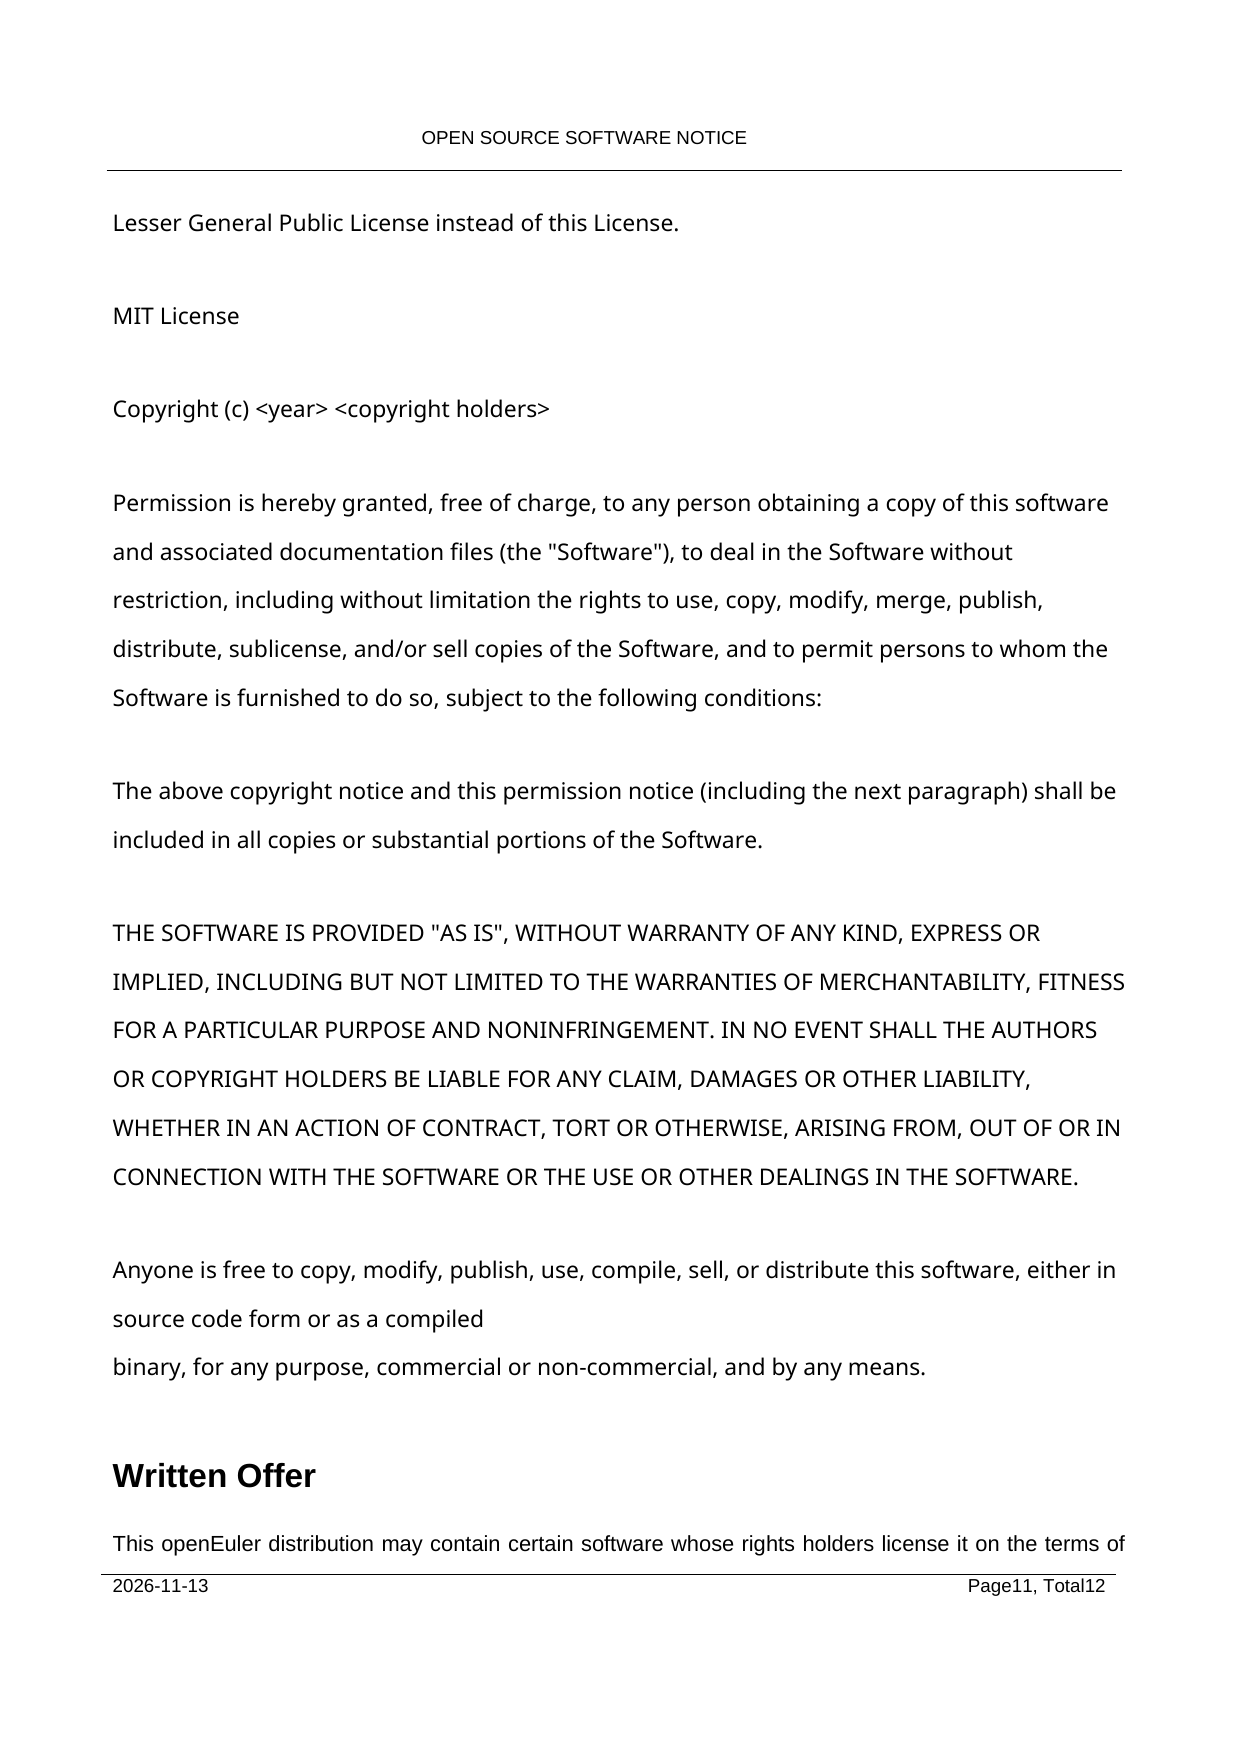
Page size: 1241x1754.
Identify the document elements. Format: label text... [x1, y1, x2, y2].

text Permission is hereby granted, free of charge, to any person obtaining a copy of this software and associated documentation files (the "Software"), to deal in the Software without restriction, including without limitation the rights to use, copy, modify, merge, publish, distribute, sublicense, and/or sell copies of the Software, and to permit persons to whom the Software is furnished to do so, subject to the following conditions: [112, 486, 1128, 713]
text Written Offer [112, 1443, 1128, 1508]
text Copyright (c) <year> <copyright holders> [112, 393, 1128, 425]
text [112, 1527, 1128, 1560]
text Anyone is free to copy, modify, publish, use, compile, sell, or distribute this software, either in source code form or as a compiled [112, 1253, 1128, 1334]
text THE SOFTWARE IS PROVIDED "AS IS", WITHOUT WARRANTY OF ANY KIND, EXPRESS OR IMPLIED, INCLUDING BUT NOT LIMITED TO THE WARRANTIES OF MERCHANTABILITY, FITNESS FOR A PARTICULAR PURPOSE AND NONINFRINGEMENT. IN NO EVENT SHALL THE AUTHORS OR COPYRIGHT HOLDERS BE LIABLE FOR ANY CLAIM, DAMAGES OR OTHER LIABILITY, WHETHER IN AN ACTION OF CONTRACT, TORT OR OTHERWISE, ARISING FROM, OUT OF OR IN CONNECTION WITH THE SOFTWARE OR THE USE OR OTHER DEALINGS IN THE SOFTWARE. [112, 916, 1128, 1192]
text binary, for any purpose, commercial or non-commercial, and by any means. [112, 1350, 1128, 1383]
text MIT License [112, 299, 1128, 332]
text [112, 206, 1128, 239]
text The above copyright notice and this permission notice (including the next paragraph) shall be included in all copies or substantial portions of the Software. [112, 774, 1128, 856]
